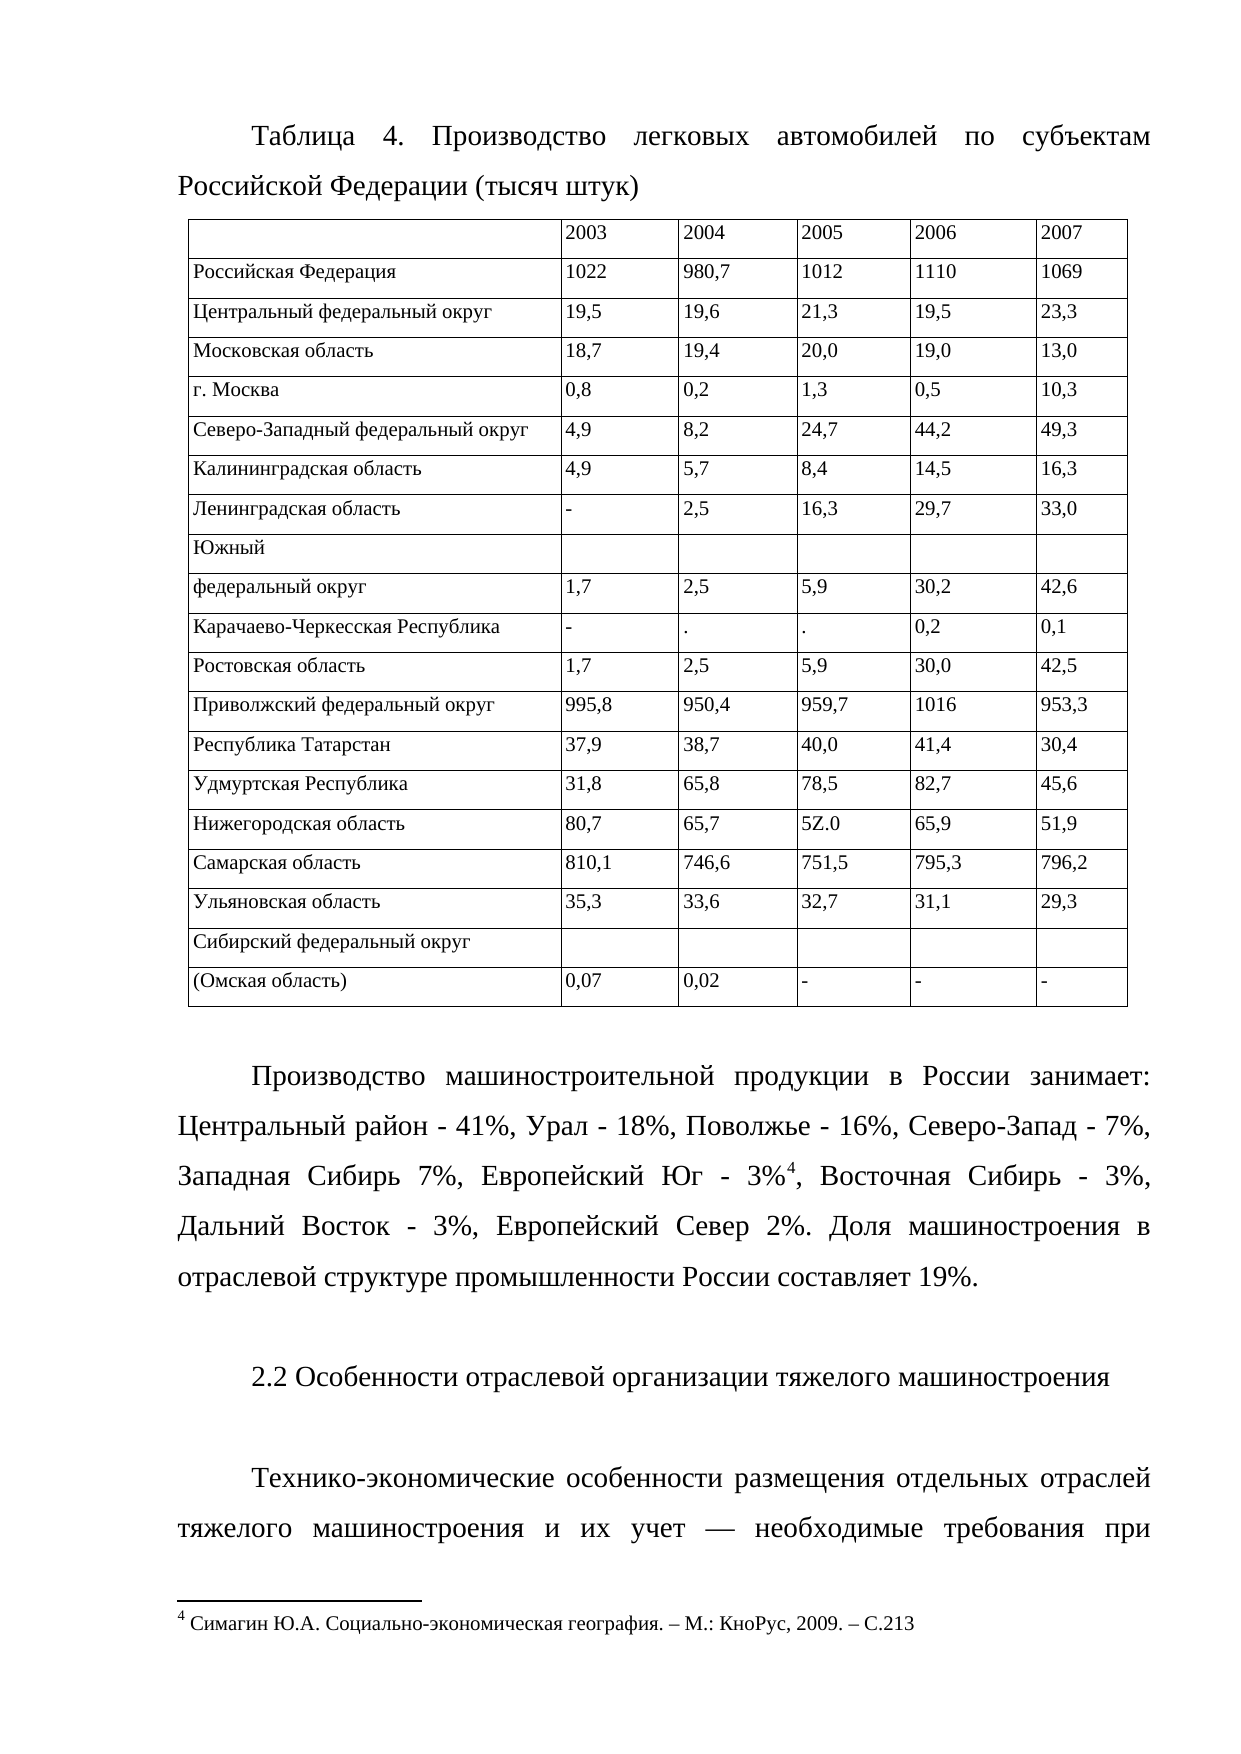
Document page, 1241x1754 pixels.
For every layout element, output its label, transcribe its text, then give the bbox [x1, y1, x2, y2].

table_cell 18,7 [562, 338, 678, 376]
table_cell 13,0 [1037, 338, 1127, 376]
table_cell 37,9 [562, 732, 678, 770]
table_cell 80,7 [562, 810, 678, 849]
table_cell . [798, 614, 910, 652]
table_cell 1069 [1037, 259, 1127, 297]
table_cell 0,02 [679, 968, 797, 1006]
table_cell Республика Татарстан [189, 732, 561, 770]
table_cell 5,7 [679, 456, 797, 494]
table_cell 796,2 [1037, 850, 1127, 888]
table_cell 32,7 [798, 889, 910, 927]
table_header 2003 [562, 220, 678, 258]
table_cell 953,3 [1037, 692, 1127, 731]
table_cell 19,4 [679, 338, 797, 376]
table_cell 21,3 [798, 299, 910, 337]
table_cell 0,07 [562, 968, 678, 1006]
table_cell [1037, 929, 1127, 967]
table_cell 65,9 [911, 810, 1036, 849]
table_cell 8,2 [679, 417, 797, 455]
table_cell 746,6 [679, 850, 797, 888]
table_cell 33,0 [1037, 495, 1127, 534]
table_cell 19,0 [911, 338, 1036, 376]
table_cell 795,3 [911, 850, 1036, 888]
table_cell [911, 535, 1036, 573]
table_cell 16,3 [798, 495, 910, 534]
table_cell 78,5 [798, 771, 910, 809]
table_cell 16,3 [1037, 456, 1127, 494]
table_cell 19,5 [562, 299, 678, 337]
table_cell 44,2 [911, 417, 1036, 455]
table_cell 51,9 [1037, 810, 1127, 849]
table_cell - [562, 495, 678, 534]
table_header [189, 220, 561, 258]
table_cell Ульяновская область [189, 889, 561, 927]
table_cell 1022 [562, 259, 678, 297]
table_cell 19,5 [911, 299, 1036, 337]
table_cell 2,5 [679, 653, 797, 691]
table_cell [679, 929, 797, 967]
table_cell [1037, 535, 1127, 573]
table_cell 1,7 [562, 574, 678, 612]
table_cell 1110 [911, 259, 1036, 297]
table_cell - [562, 614, 678, 652]
table_cell 30,0 [911, 653, 1036, 691]
table_cell Северо-Западный федеральный округ [189, 417, 561, 455]
table_cell Сибирский федеральный округ [189, 929, 561, 967]
table_cell Российская Федерация [189, 259, 561, 297]
table_cell 24,7 [798, 417, 910, 455]
table_cell - [798, 968, 910, 1006]
table_cell . [679, 614, 797, 652]
table_cell - [1037, 968, 1127, 1006]
table_cell Центральный федеральный округ [189, 299, 561, 337]
table_cell - [911, 968, 1036, 1006]
table_header 2006 [911, 220, 1036, 258]
table_cell (Омская область) [189, 968, 561, 1006]
table_cell 0,5 [911, 377, 1036, 416]
table_header 2005 [798, 220, 910, 258]
table_cell 29,3 [1037, 889, 1127, 927]
table_cell 1016 [911, 692, 1036, 731]
table_cell 30,2 [911, 574, 1036, 612]
table_cell 4,9 [562, 417, 678, 455]
table_header 2007 [1037, 220, 1127, 258]
table_cell 41,4 [911, 732, 1036, 770]
table_cell Самарская область [189, 850, 561, 888]
table_cell 959,7 [798, 692, 910, 731]
table_cell Ленинградская область [189, 495, 561, 534]
text Таблица 4. Производство легковых автомобилей по субъектам Российской Федерации (тысяч штук) [177, 118, 1152, 202]
table_cell 995,8 [562, 692, 678, 731]
table_cell Нижегородская область [189, 810, 561, 849]
table_cell [562, 929, 678, 967]
table_cell 10,3 [1037, 377, 1127, 416]
table_cell 2,5 [679, 574, 797, 612]
table_cell 0,2 [679, 377, 797, 416]
table_cell 751,5 [798, 850, 910, 888]
table_cell 2,5 [679, 495, 797, 534]
table_cell 4,9 [562, 456, 678, 494]
table_cell 45,6 [1037, 771, 1127, 809]
table_cell 810,1 [562, 850, 678, 888]
table_cell 33,6 [679, 889, 797, 927]
table_cell 1,3 [798, 377, 910, 416]
table_cell [562, 535, 678, 573]
table_cell 31,1 [911, 889, 1036, 927]
table_cell 980,7 [679, 259, 797, 297]
table_cell 23,3 [1037, 299, 1127, 337]
table_cell Приволжский федеральный округ [189, 692, 561, 731]
text Производство машиностроительной продукции в России занимает: Центральный район - 41%, Урал - 18%, Поволжье - 16%, Северо-Запад - 7%, Западная Сибирь 7%, Европейский Юг - 3%, Восточная Сибирь - 3%, Дальний Восток - 3%, Европейский Север 2%. Доля машиностроения в отраслевой структуре промышленности России составляет 19%. [177, 1058, 1152, 1292]
table_cell [798, 929, 910, 967]
table_cell 0,1 [1037, 614, 1127, 652]
table_cell 5Z.0 [798, 810, 910, 849]
table_header 2004 [679, 220, 797, 258]
table_cell [798, 535, 910, 573]
table_cell 38,7 [679, 732, 797, 770]
table_cell [911, 929, 1036, 967]
table_cell г. Москва [189, 377, 561, 416]
table_cell 82,7 [911, 771, 1036, 809]
table_cell 65,8 [679, 771, 797, 809]
table_cell 0,8 [562, 377, 678, 416]
table_cell 35,3 [562, 889, 678, 927]
table_cell 42,6 [1037, 574, 1127, 612]
table_cell Калининградская область [189, 456, 561, 494]
table_cell 42,5 [1037, 653, 1127, 691]
table_cell 30,4 [1037, 732, 1127, 770]
table_cell 1,7 [562, 653, 678, 691]
table_cell Московская область [189, 338, 561, 376]
table_cell 8,4 [798, 456, 910, 494]
table_cell 950,4 [679, 692, 797, 731]
table_cell 19,6 [679, 299, 797, 337]
table_cell Ростовская область [189, 653, 561, 691]
table_cell [679, 535, 797, 573]
table_cell федеральный округ [189, 574, 561, 612]
table_cell Карачаево-Черкесская Республика [189, 614, 561, 652]
table_cell 31,8 [562, 771, 678, 809]
table_cell Удмуртская Республика [189, 771, 561, 809]
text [177, 1460, 1152, 1544]
table_cell Южный [189, 535, 561, 573]
table_cell 29,7 [911, 495, 1036, 534]
table_cell 65,7 [679, 810, 797, 849]
table_cell 14,5 [911, 456, 1036, 494]
table_cell 1012 [798, 259, 910, 297]
table_cell 5,9 [798, 653, 910, 691]
text 2.2 Особенности отраслевой организации тяжелого машиностроения [177, 1359, 1152, 1393]
table_cell 5,9 [798, 574, 910, 612]
table_cell 0,2 [911, 614, 1036, 652]
table_cell 20,0 [798, 338, 910, 376]
table_cell 40,0 [798, 732, 910, 770]
table_cell 49,3 [1037, 417, 1127, 455]
